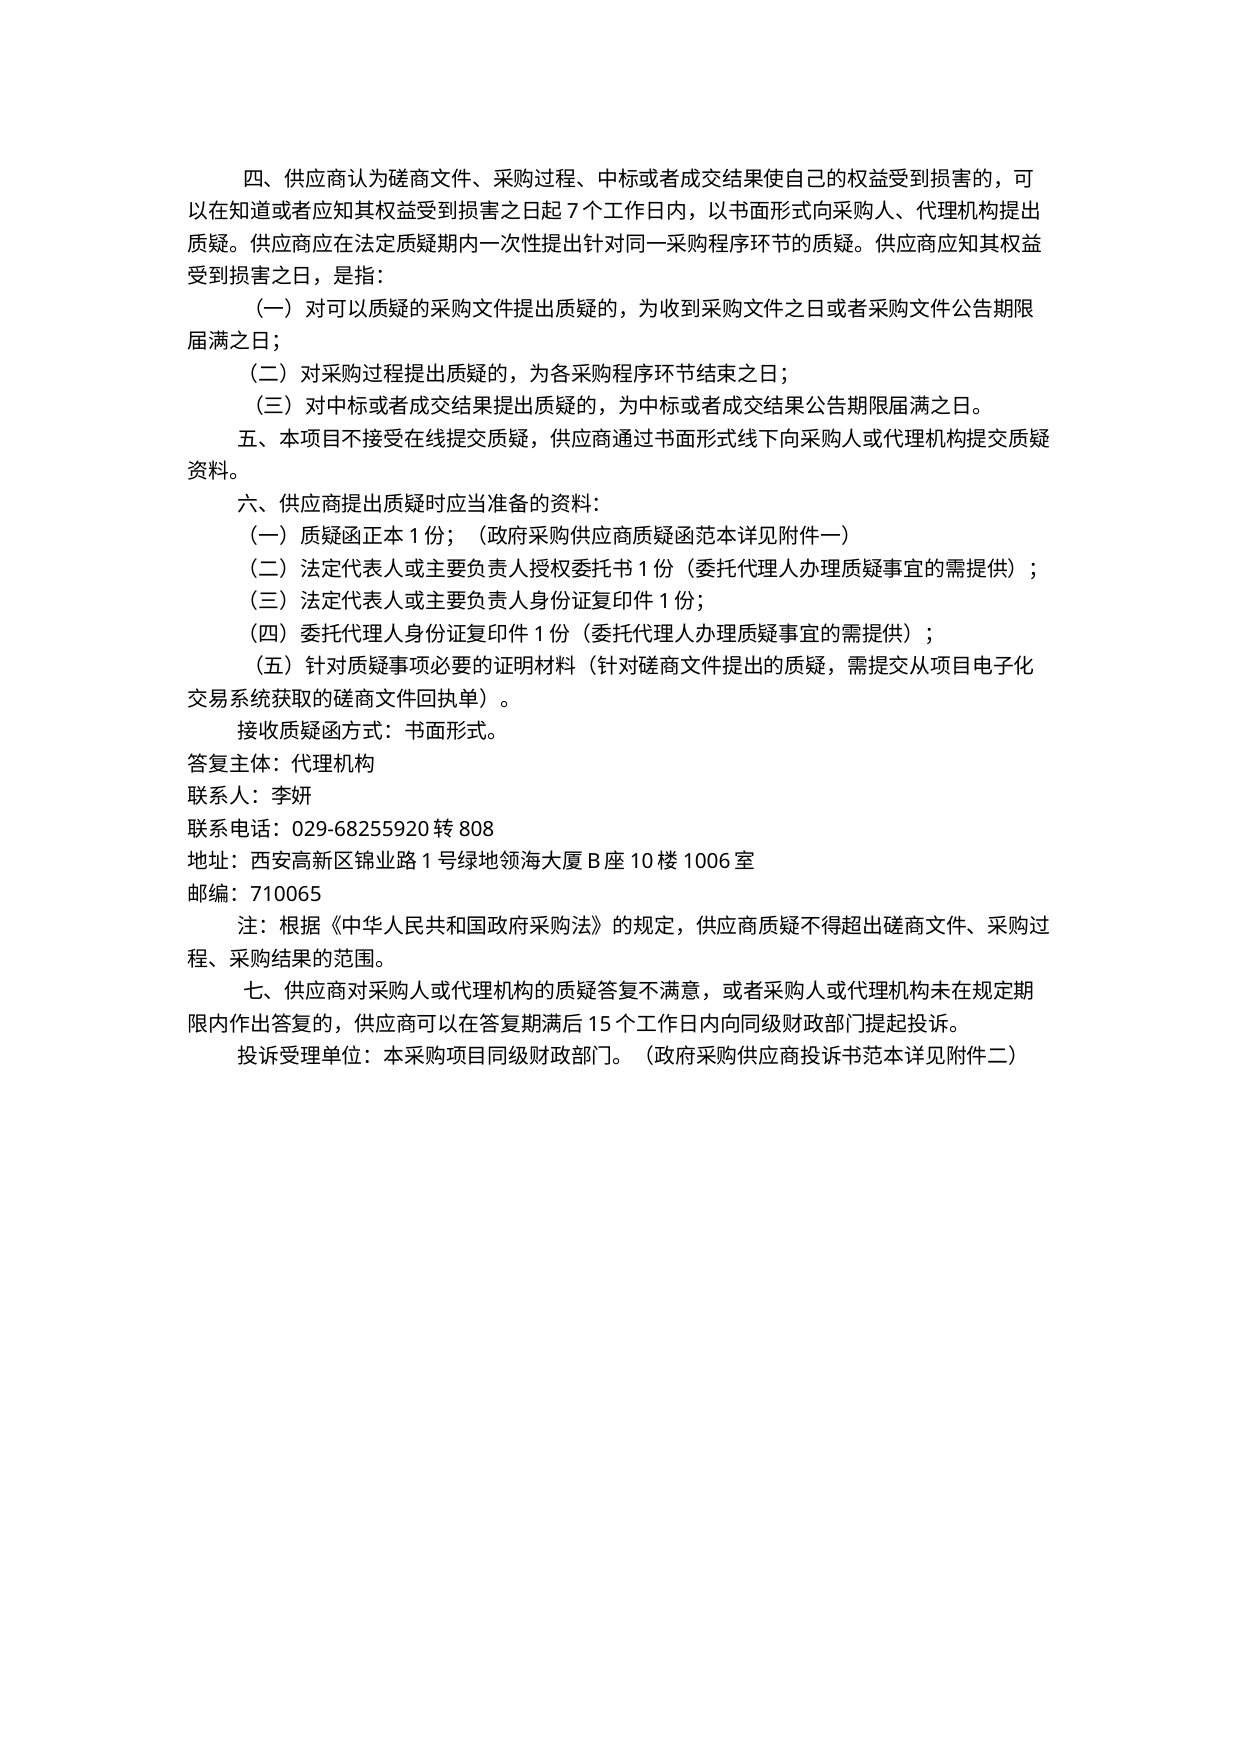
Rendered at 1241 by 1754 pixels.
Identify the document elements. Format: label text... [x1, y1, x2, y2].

text 六、供应商提出质疑时应当准备的资料： [187, 487, 1053, 519]
text （五）针对质疑事项必要的证明材料（针对磋商文件提出的质疑，需提交从项目电子化交易系统获取的磋商文件回执单）。 [187, 649, 1053, 714]
text 联系人：李妍 [187, 779, 1053, 812]
text （一）质疑函正本1份；（政府采购供应商质疑函范本详见附件一） [187, 519, 1053, 552]
text （一）对可以质疑的采购文件提出质疑的，为收到采购文件之日或者采购文件公告期限届满之日； [187, 292, 1053, 357]
text （三）对中标或者成交结果提出质疑的，为中标或者成交结果公告期限届满之日。 [187, 389, 1053, 422]
text （二）法定代表人或主要负责人授权委托书1份（委托代理人办理质疑事宜的需提供）； [187, 552, 1053, 584]
text （四）委托代理人身份证复印件1份（委托代理人办理质疑事宜的需提供）； [187, 617, 1053, 649]
text 答复主体：代理机构 [187, 747, 1053, 779]
text 五、本项目不接受在线提交质疑，供应商通过书面形式线下向采购人或代理机构提交质疑资料。 [187, 422, 1053, 487]
text 邮编：710065 [187, 877, 1053, 909]
text 七、供应商对采购人或代理机构的质疑答复不满意，或者采购人或代理机构未在规定期限内作出答复的，供应商可以在答复期满后15个工作日内向同级财政部门提起投诉。 [187, 974, 1053, 1039]
text 四、供应商认为磋商文件、采购过程、中标或者成交结果使自己的权益受到损害的，可以在知道或者应知其权益受到损害之日起7个工作日内，以书面形式向采购人、代理机构提出质疑。供应商应在法定质疑期内一次性提出针对同一采购程序环节的质疑。供应商应知其权益受到损害之日，是指： [187, 162, 1053, 292]
text 接收质疑函方式：书面形式。 [187, 714, 1053, 747]
text 地址：西安高新区锦业路1号绿地领海大厦B座10楼1006室 [187, 844, 1053, 877]
text （二）对采购过程提出质疑的，为各采购程序环节结束之日； [187, 357, 1053, 389]
text 联系电话：029-68255920转808 [187, 812, 1053, 844]
text （三）法定代表人或主要负责人身份证复印件1份； [187, 584, 1053, 617]
text 注：根据《中华人民共和国政府采购法》的规定，供应商质疑不得超出磋商文件、采购过程、采购结果的范围。 [187, 909, 1053, 974]
text 投诉受理单位：本采购项目同级财政部门。（政府采购供应商投诉书范本详见附件二） [187, 1039, 1053, 1072]
